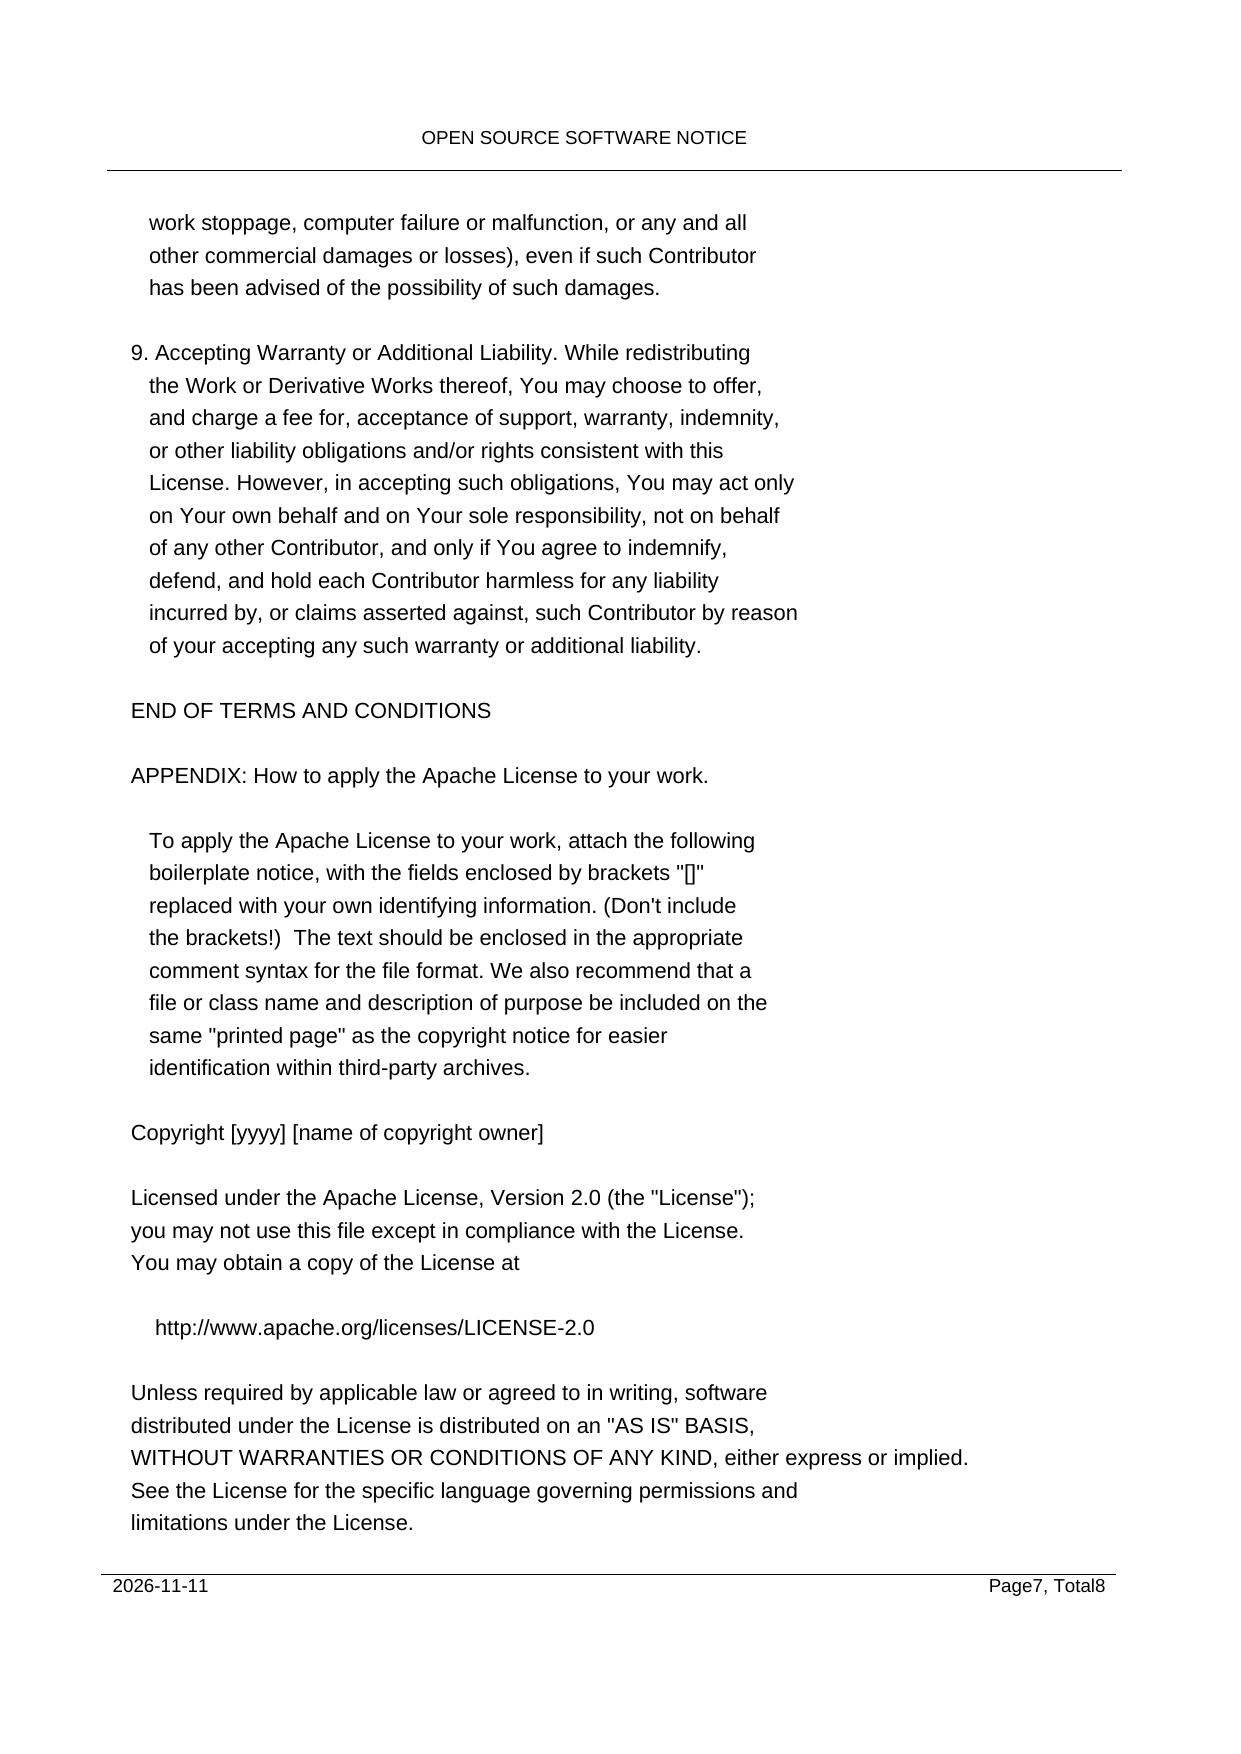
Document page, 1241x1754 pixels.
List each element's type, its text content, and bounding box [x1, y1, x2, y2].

text To apply the Apache License to your work, attach the following [112, 824, 1128, 856]
text APPENDIX: How to apply the Apache License to your work. [112, 759, 1128, 791]
text identification within third-party archives. [112, 1051, 1128, 1084]
text or other liability obligations and/or rights consistent with this [112, 434, 1128, 466]
text same "printed page" as the copyright notice for easier [112, 1019, 1128, 1051]
text See the License for the specific language governing permissions and [112, 1474, 1128, 1506]
text boilerplate notice, with the fields enclosed by brackets "[]" [112, 856, 1128, 889]
text License. However, in accepting such obligations, You may act only [112, 466, 1128, 499]
text of your accepting any such warranty or additional liability. [112, 629, 1128, 661]
text the Work or Derivative Works thereof, You may choose to offer, [112, 369, 1128, 401]
text work stoppage, computer failure or malfunction, or any and all [112, 206, 1128, 239]
text END OF TERMS AND CONDITIONS [112, 694, 1128, 726]
text other commercial damages or losses), even if such Contributor [112, 239, 1128, 271]
text replaced with your own identifying information. (Don't include [112, 889, 1128, 921]
text has been advised of the possibility of such damages. [112, 271, 1128, 304]
text comment syntax for the file format. We also recommend that a [112, 954, 1128, 986]
text Copyright [yyyy] [name of copyright owner] [112, 1116, 1128, 1149]
text Licensed under the Apache License, Version 2.0 (the "License"); [112, 1181, 1128, 1214]
text the brackets!) The text should be enclosed in the appropriate [112, 921, 1128, 954]
text You may obtain a copy of the License at [112, 1246, 1128, 1279]
text you may not use this file except in compliance with the License. [112, 1214, 1128, 1246]
text defend, and hold each Contributor harmless for any liability [112, 564, 1128, 596]
text limitations under the License. [112, 1506, 1128, 1539]
text 9. Accepting Warranty or Additional Liability. While redistributing [112, 336, 1128, 369]
text incurred by, or claims asserted against, such Contributor by reason [112, 596, 1128, 629]
text WITHOUT WARRANTIES OR CONDITIONS OF ANY KIND, either express or implied. [112, 1441, 1128, 1474]
text and charge a fee for, acceptance of support, warranty, indemnity, [112, 401, 1128, 434]
text distributed under the License is distributed on an "AS IS" BASIS, [112, 1409, 1128, 1441]
text on Your own behalf and on Your sole responsibility, not on behalf [112, 499, 1128, 531]
text of any other Contributor, and only if You agree to indemnify, [112, 531, 1128, 564]
text file or class name and description of purpose be included on the [112, 986, 1128, 1019]
text Unless required by applicable law or agreed to in writing, software [112, 1376, 1128, 1409]
text http://www.apache.org/licenses/LICENSE-2.0 [112, 1311, 1128, 1344]
